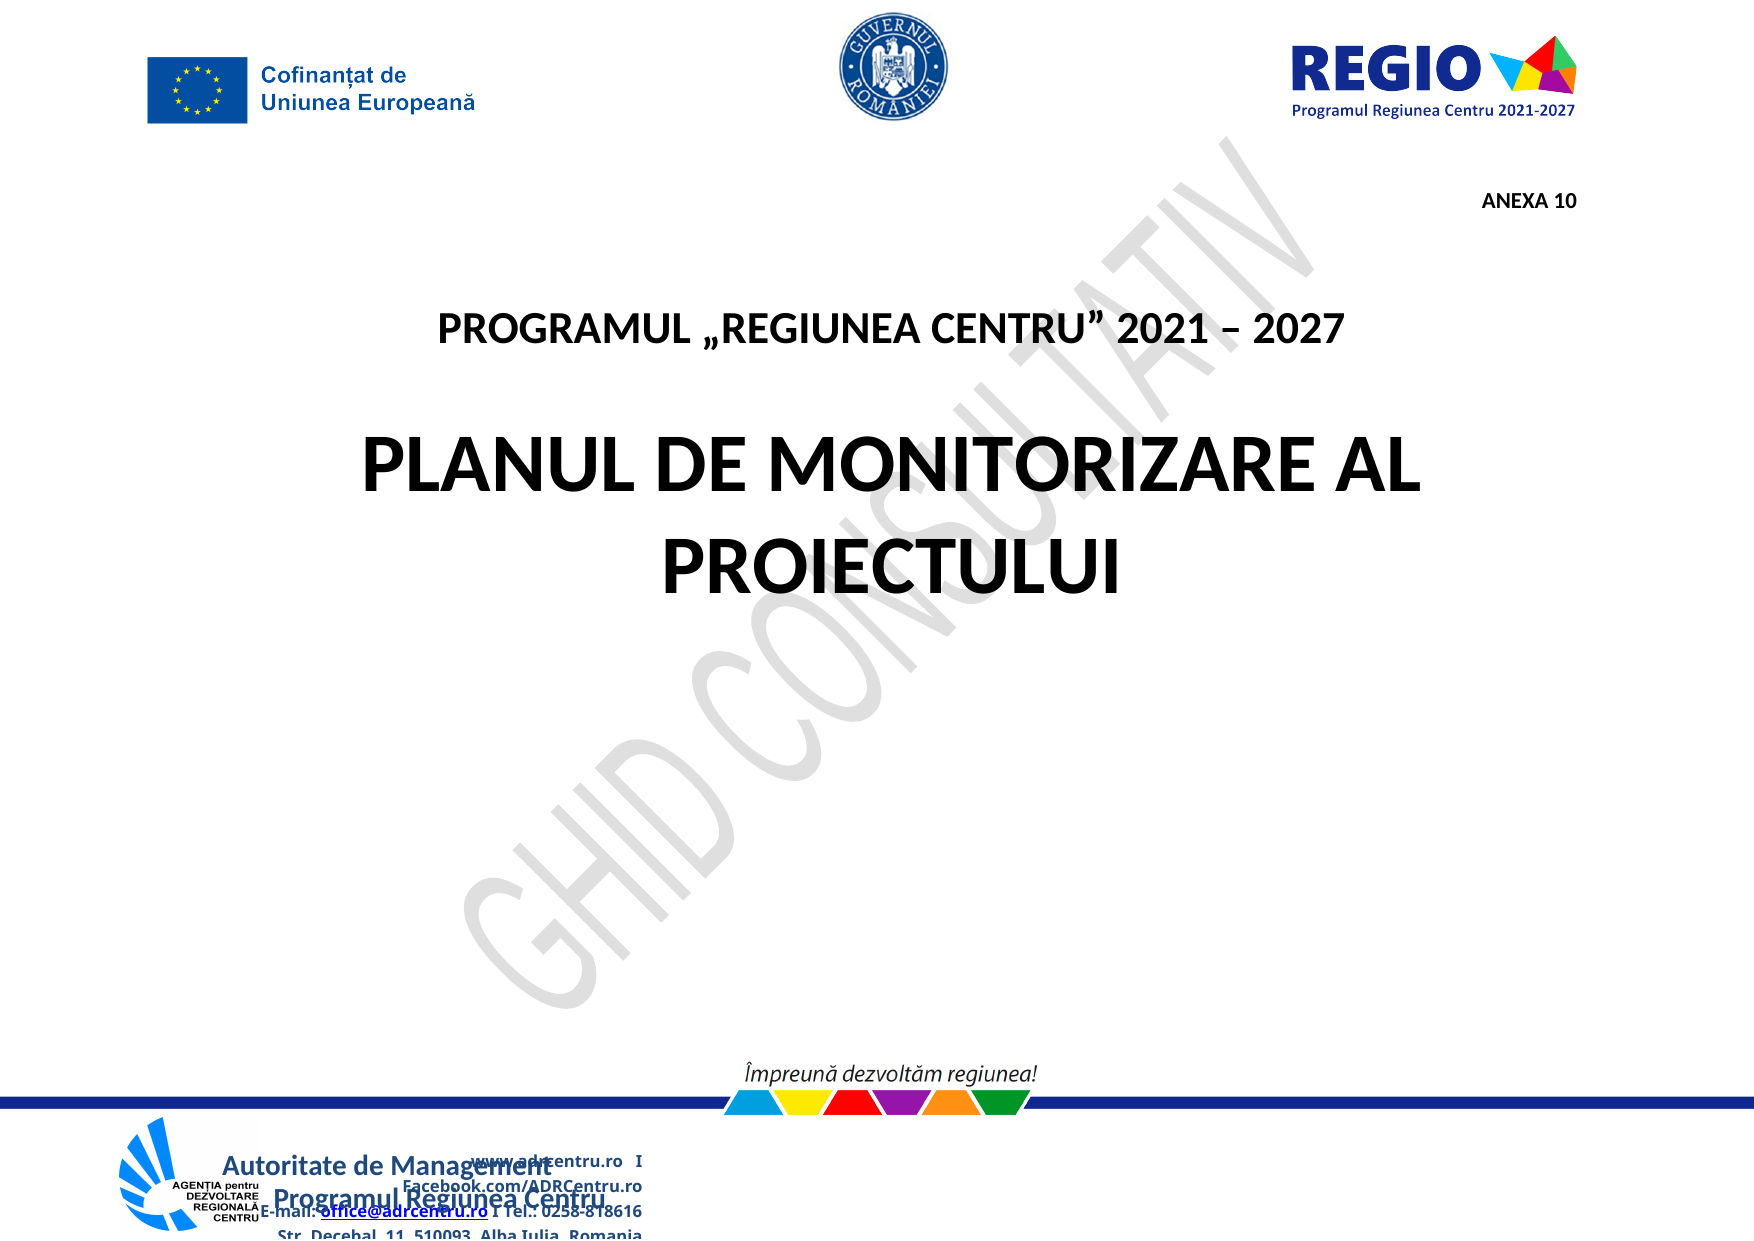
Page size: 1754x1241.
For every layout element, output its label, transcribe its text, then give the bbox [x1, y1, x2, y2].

text PROGRAMUL „REGIUNEA CENTRU” 2021 – 2027 [207, 299, 1577, 354]
picture [770, 1090, 1754, 1115]
picture [0, 1090, 737, 1115]
picture [1292, 36, 1577, 119]
text PROIECTULUI [207, 512, 1577, 614]
picture [143, 53, 502, 128]
picture [119, 1117, 259, 1231]
picture [731, 1060, 1051, 1087]
text ANEXA 10 [207, 187, 1577, 214]
text PLANUL DE MONITORIZARE AL [207, 411, 1577, 512]
picture [820, 0, 965, 139]
